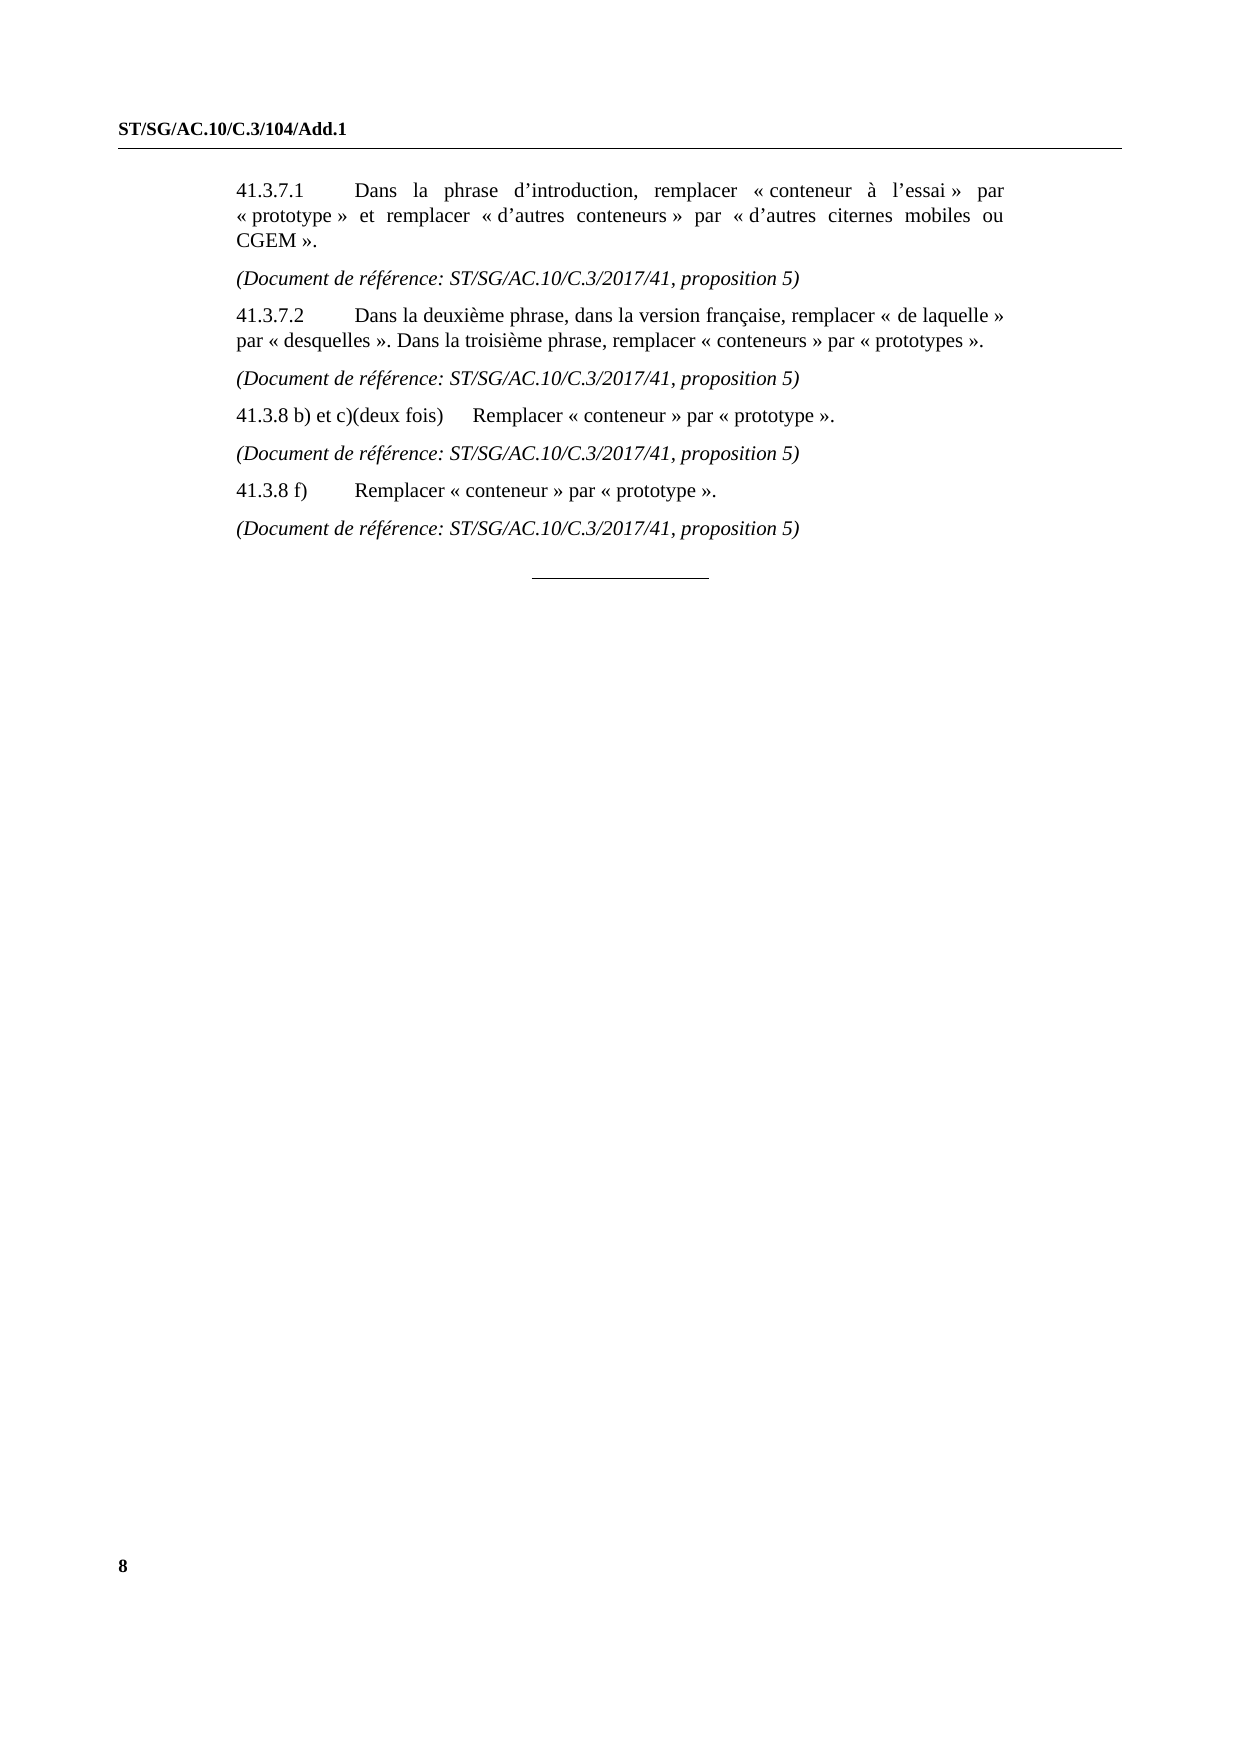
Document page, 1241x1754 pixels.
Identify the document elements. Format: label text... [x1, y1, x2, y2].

text 41.3.7.2 Dans la deuxième phrase, dans la version française, remplacer « de laquelle » par « desquelles ». Dans la troisième phrase, remplacer « conteneurs » par « prototypes ». [236, 302, 1004, 352]
text 41.3.7.1 Dans la phrase d’introduction, remplacer « conteneur à l’essai » par « prototype » et remplacer « d’autres conteneurs » par « d’autres citernes mobiles ou CGEM ». [236, 177, 1004, 252]
text 41.3.8 b) et c)(deux fois) Remplacer « conteneur » par « prototype ». [236, 402, 1004, 427]
text (Document de référence: ST/SG/AC.10/C.3/2017/41, proposition 5) [236, 440, 1004, 465]
text 41.3.8 f) Remplacer « conteneur » par « prototype ». [236, 477, 1004, 502]
text (Document de référence: ST/SG/AC.10/C.3/2017/41, proposition 5) [236, 515, 1004, 540]
text (Document de référence: ST/SG/AC.10/C.3/2017/41, proposition 5) [236, 365, 1004, 390]
text (Document de référence: ST/SG/AC.10/C.3/2017/41, proposition 5) [236, 265, 1004, 290]
